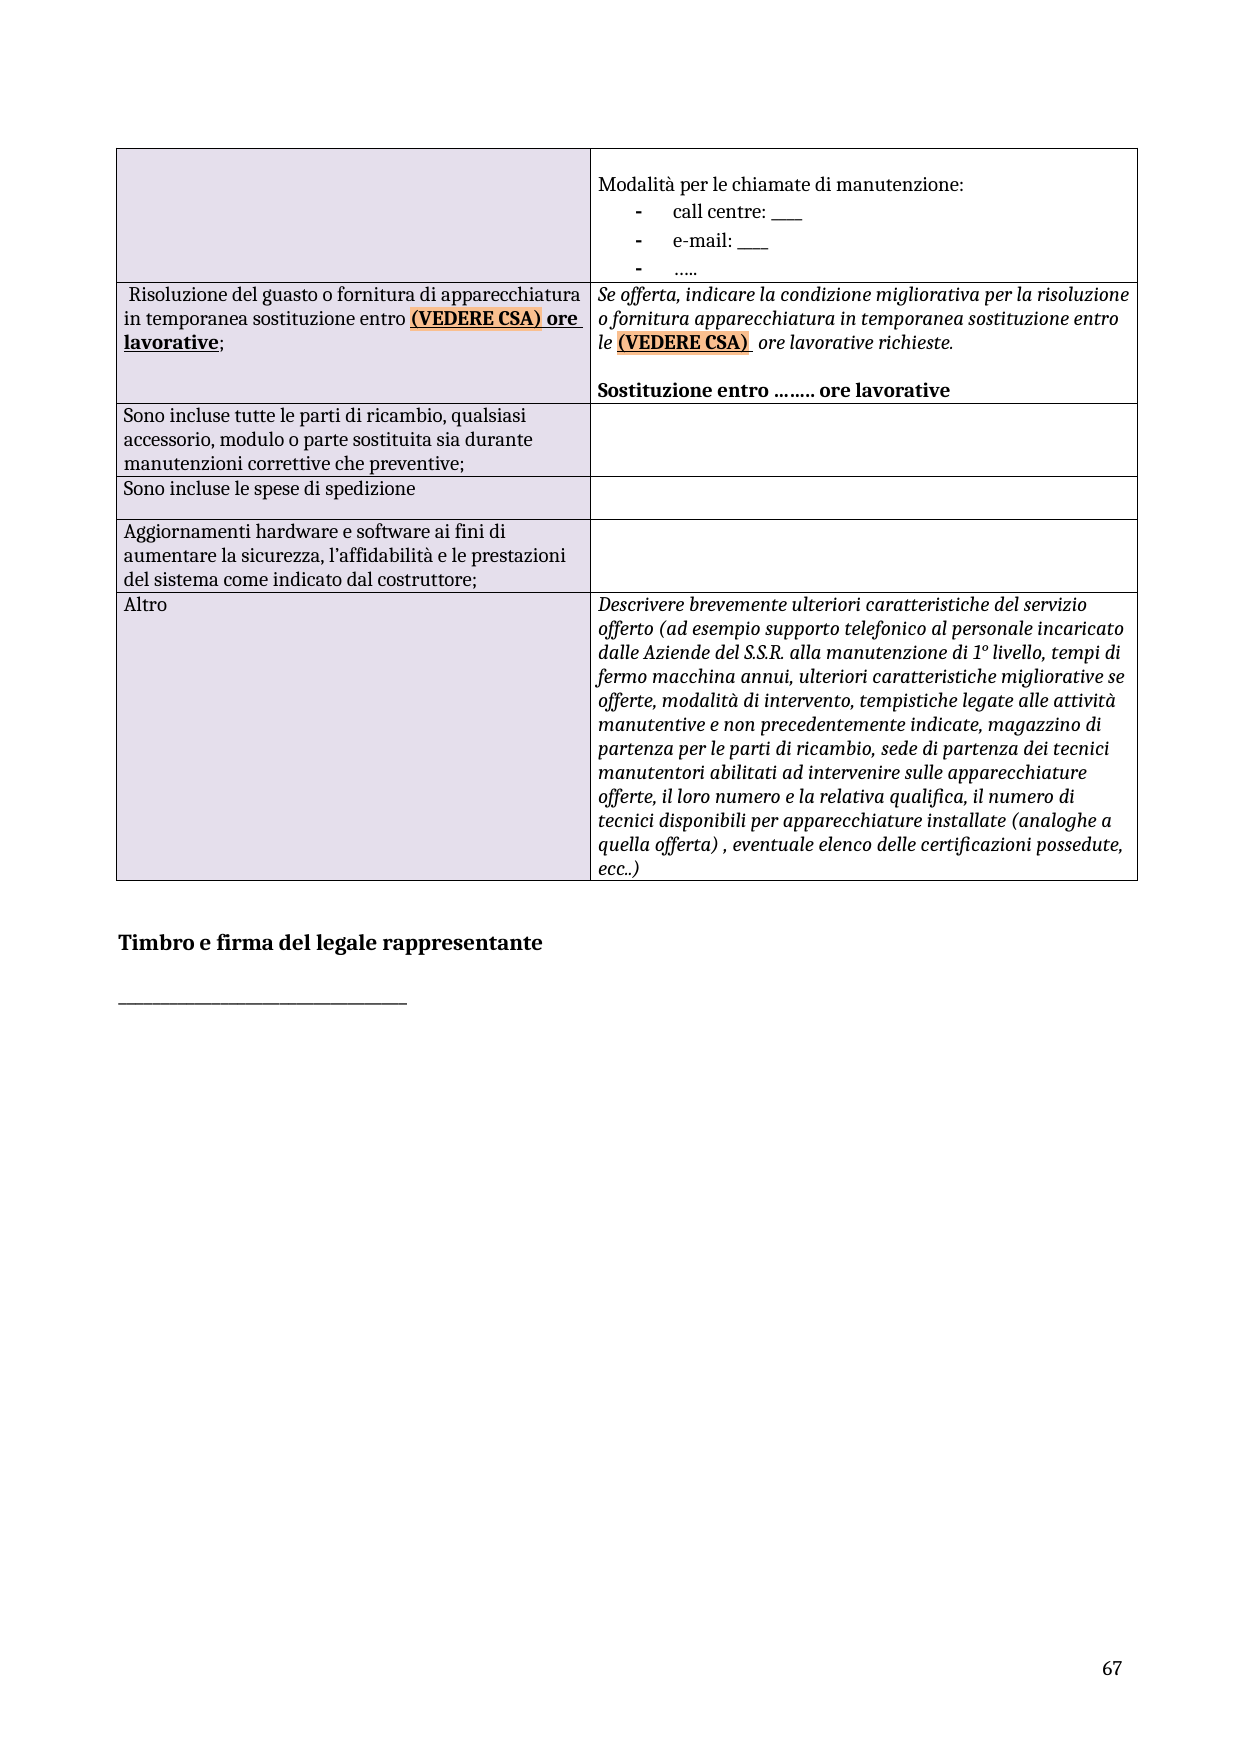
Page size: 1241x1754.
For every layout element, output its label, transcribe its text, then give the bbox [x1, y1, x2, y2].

table_cell Sono incluse tutte le parti di ricambio, qualsiasi accessorio, modulo o parte sostituita sia durante manutenzioni correttive che preventive; [117, 404, 590, 476]
table_cell [591, 520, 1137, 592]
table_cell Se offerta, indicare la condizione migliorativa per la risoluzione o fornitura apparecchiatura in temporanea sostituzione entro le (VEDERE CSA) ore lavorative richieste. Sostituzione entro …….. ore lavorative [591, 283, 1137, 403]
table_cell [591, 149, 1137, 282]
table_cell Aggiornamenti hardware e software ai fini di aumentare la sicurezza, l’affidabilità e le prestazioni del sistema come indicato dal costruttore; [117, 520, 590, 592]
text Timbro e firma del legale rappresentante [118, 929, 1122, 956]
table_cell [591, 404, 1137, 476]
text __________________________________ [118, 982, 1122, 1008]
table_cell Sono incluse le spese di spedizione [117, 477, 590, 519]
table_cell Altro [117, 593, 590, 880]
table_cell Risoluzione del guasto o fornitura di apparecchiatura in temporanea sostituzione entro (VEDERE CSA) ore lavorative; [117, 283, 590, 403]
table_cell Descrivere brevemente ulteriori caratteristiche del servizio offerto (ad esempio supporto telefonico al personale incaricato dalle Aziende del S.S.R. alla manutenzione di 1° livello, tempi di fermo macchina annui, ulteriori caratteristiche migliorative se offerte, modalità di intervento, tempistiche legate alle attività manutentive e non precedentemente indicate, magazzino di partenza per le parti di ricambio, sede di partenza dei tecnici manutentori abilitati ad intervenire sulle apparecchiature offerte, il loro numero e la relativa qualifica, il numero di tecnici disponibili per apparecchiature installate (analoghe a quella offerta) , eventuale elenco delle certificazioni possedute, ecc..) [591, 593, 1137, 880]
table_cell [117, 149, 590, 282]
table_cell [591, 477, 1137, 519]
